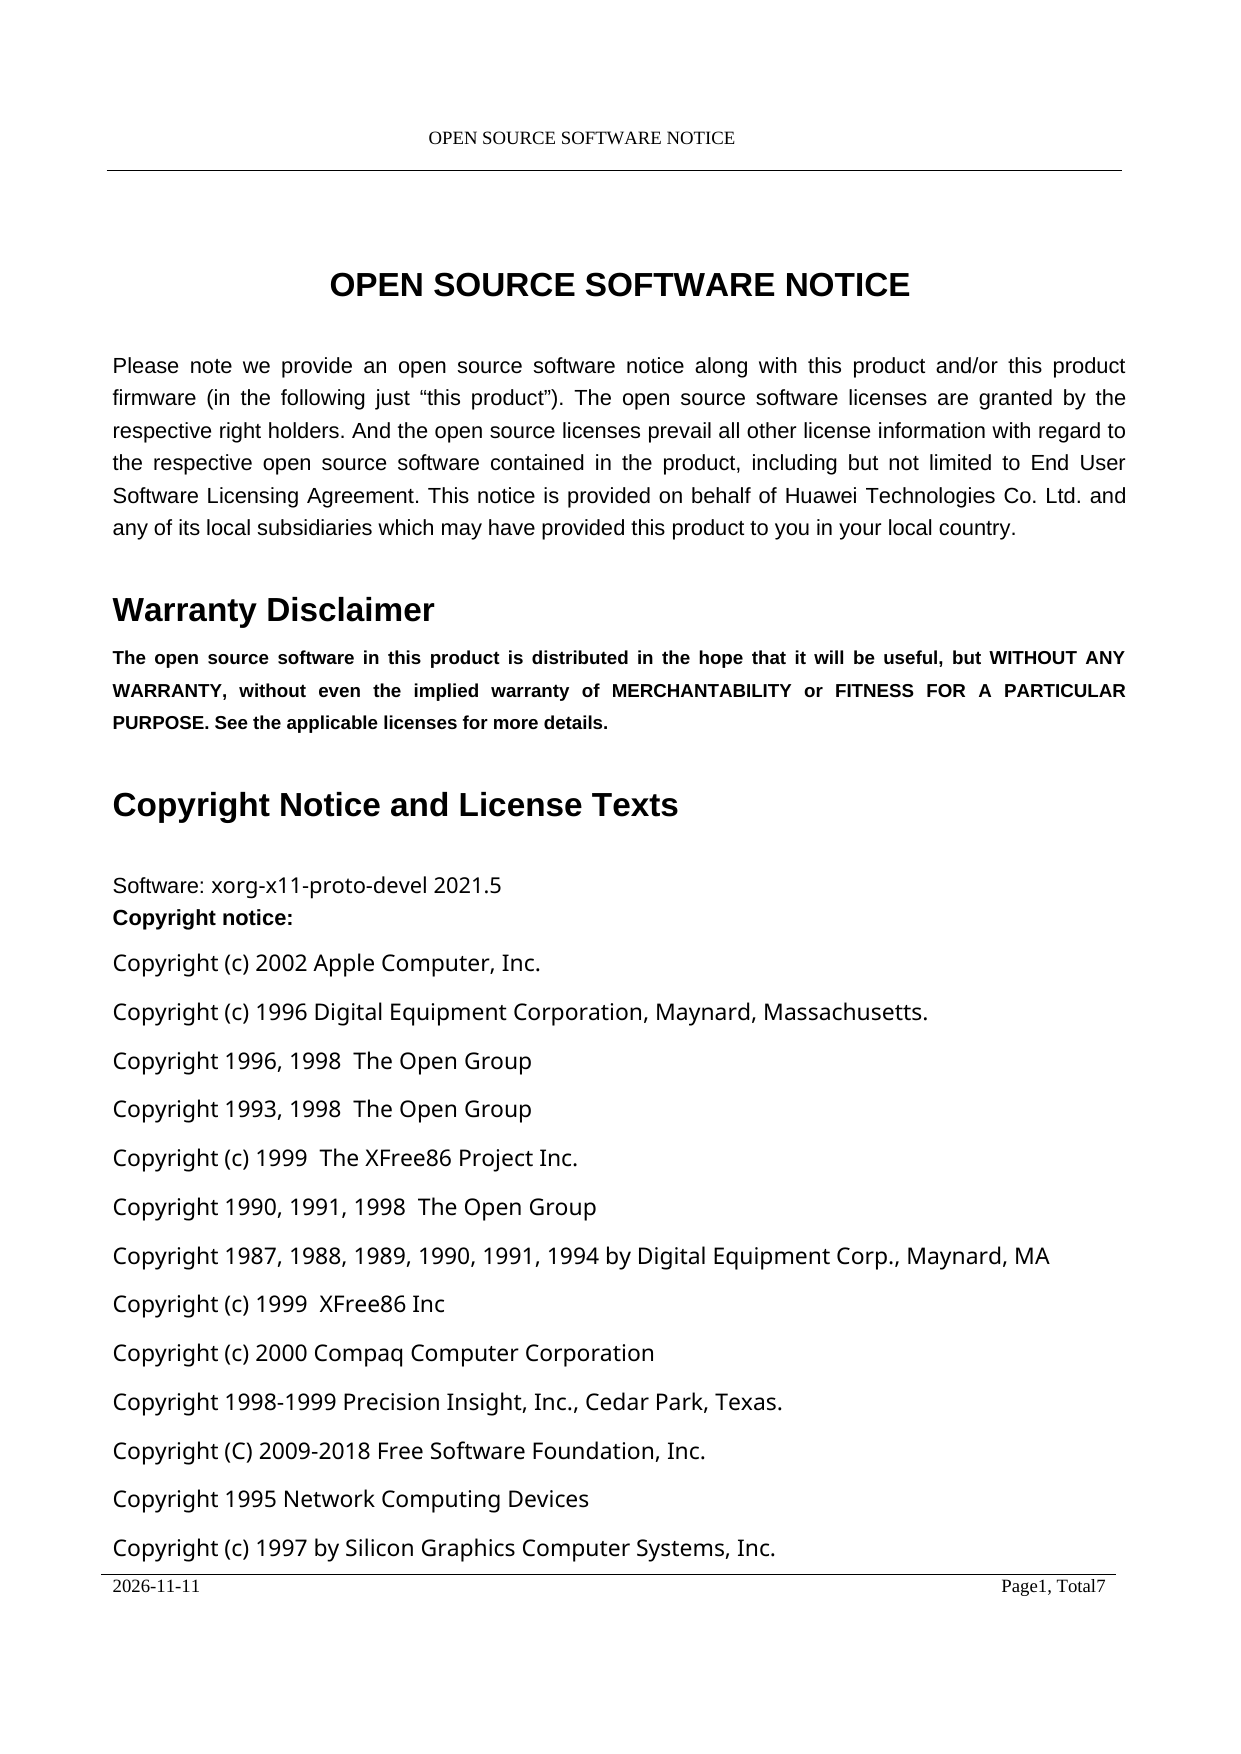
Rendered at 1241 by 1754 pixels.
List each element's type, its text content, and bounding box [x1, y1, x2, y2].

text Copyright notice: [112, 901, 1128, 934]
text Please note we provide an open source software notice along with this product and/or this product firmware (in the following just “this product”). The open source software licenses are granted by the respective right holders. And the open source licenses prevail all other license information with regard to the respective open source software contained in the product, including but not limited to End User Software Licensing Agreement. This notice is provided on behalf of Huawei Technologies Co. Ltd. and any of its local subsidiaries which may have provided this product to you in your local country. [112, 349, 1128, 544]
text OPEN SOURCE SOFTWARE NOTICE [112, 251, 1128, 316]
text The open source software in this product is distributed in the hope that it will be useful, but WITHOUT ANY WARRANTY, without even the implied warranty of MERCHANTABILITY or FITNESS FOR A PARTICULAR PURPOSE. See the applicable licenses for more details. [112, 641, 1128, 739]
text Copyright Notice and License Texts [112, 771, 1128, 836]
text Warranty Disclaimer [112, 576, 1128, 641]
text Software: xorg-x11-proto-devel 2021.5 [112, 869, 1128, 901]
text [112, 947, 1128, 1564]
